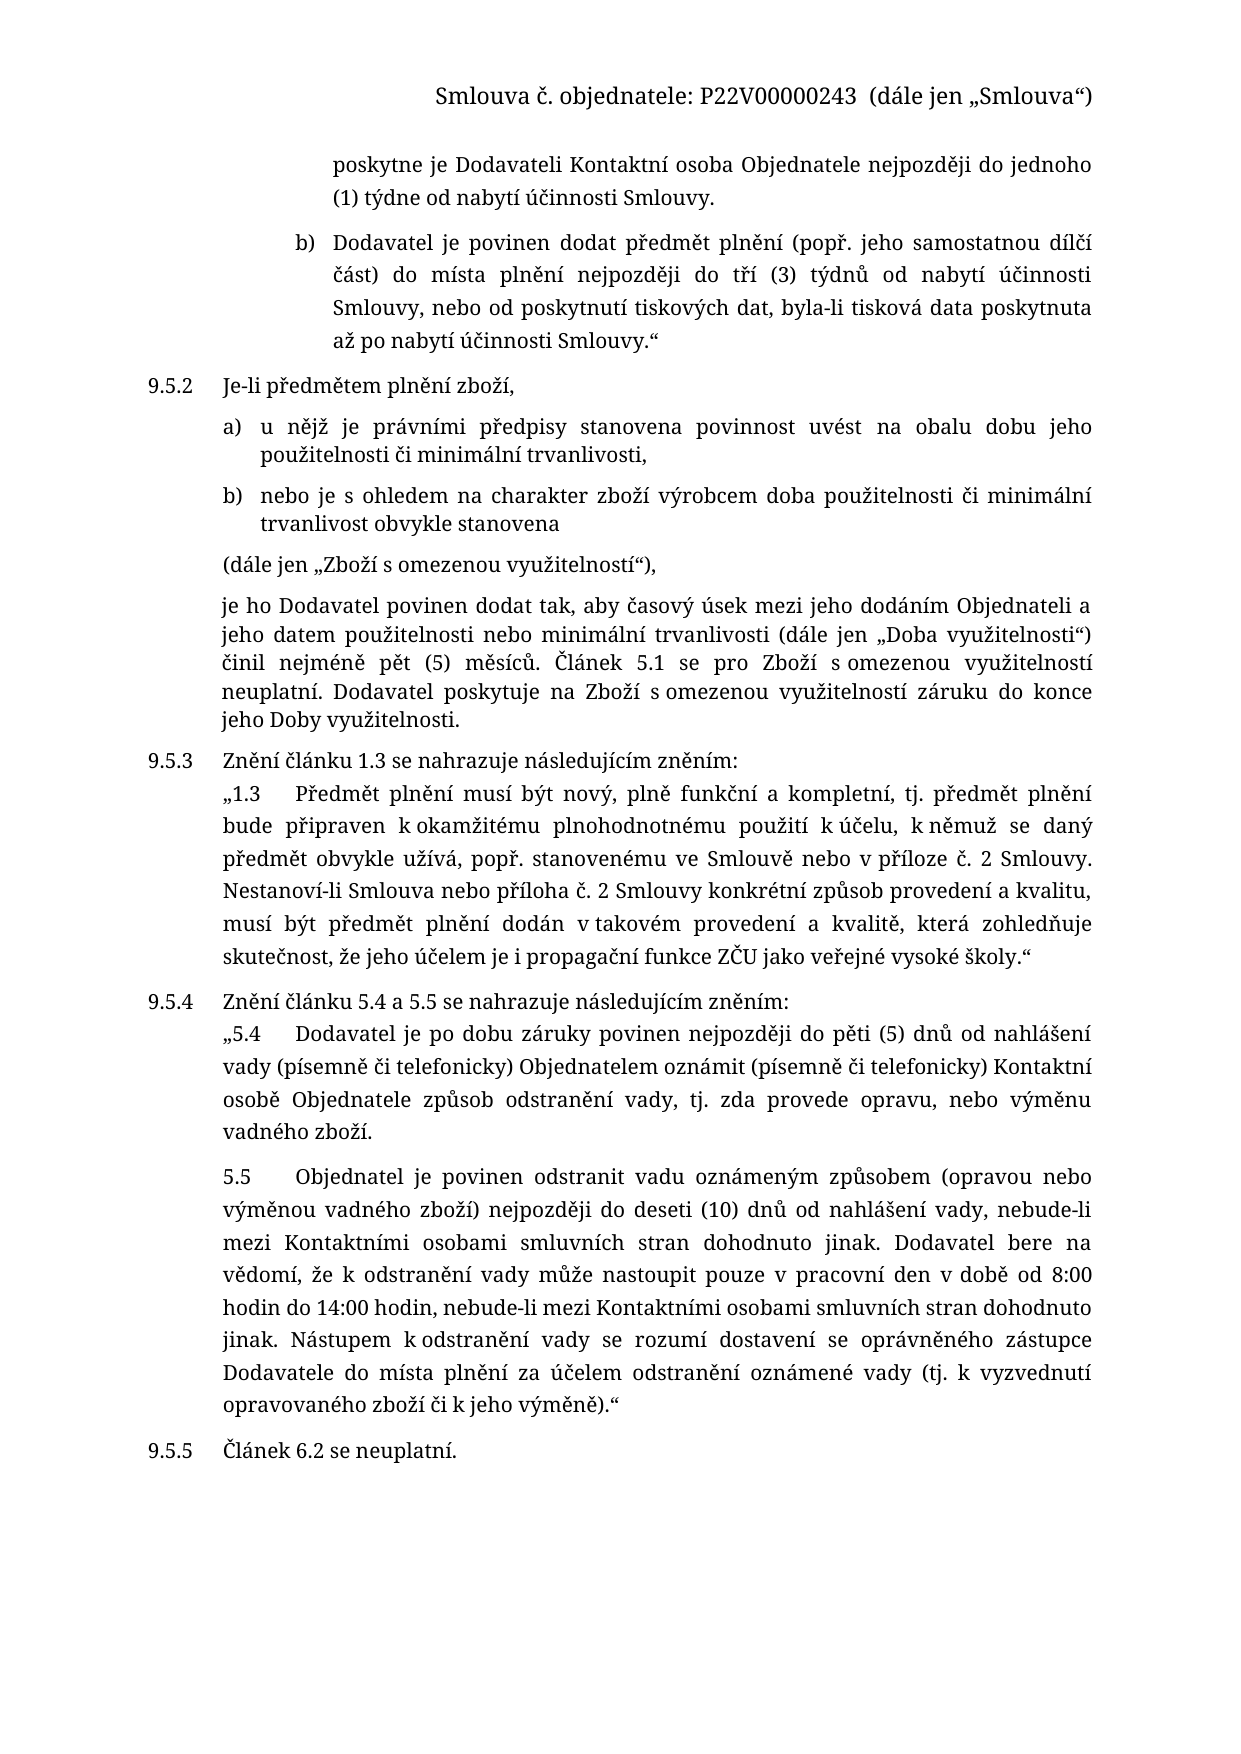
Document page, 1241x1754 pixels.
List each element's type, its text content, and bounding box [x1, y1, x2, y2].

list Je-li předmětem plnění zboží, [148, 371, 1093, 399]
list Znění článku 5.4 a 5.5 se nahrazuje následujícím zněním: [148, 987, 1093, 1015]
list 5.5 Objednatel je povinen odstranit vadu oznámeným způsobem (opravou nebo výměnou vadného zboží) nejpozději do deseti (10) dnů od nahlášení vady, nebude-li mezi Kontaktními osobami smluvních stran dohodnuto jinak. Dodavatel bere na vědomí, že k odstranění vady může nastoupit pouze v pracovní den v době od 8:00 hodin do 14:00 hodin, nebude-li mezi Kontaktními osobami smluvních stran dohodnuto jinak. Nástupem k odstranění vady se rozumí dostavení se oprávněného zástupce Dodavatele do místa plnění za účelem odstranění oznámené vady (tj. k vyzvednutí opravovaného zboží či k jeho výměně).“ [223, 1162, 1093, 1419]
list nebo je s ohledem na charakter zboží výrobcem doba použitelnosti či minimální trvanlivost obvykle stanovena [223, 481, 1093, 538]
list Článek 6.2 se neuplatní. [148, 1436, 1093, 1464]
text (dále jen „Zboží s omezenou využitelností“), [223, 551, 1093, 579]
text je ho Dodavatel povinen dodat tak, aby časový úsek mezi jeho dodáním Objednateli a jeho datem použitelnosti nebo minimální trvanlivosti (dále jen „Doba využitelnosti“) činil nejméně pět (5) měsíců. Článek 5.1 se pro Zboží s omezenou využitelností neuplatní. Dodavatel poskytuje na Zboží s omezenou využitelností záruku do konce jeho Doby využitelnosti. [221, 591, 1093, 734]
list „1.3 Předmět plnění musí být nový, plně funkční a kompletní, tj. předmět plnění bude připraven k okamžitému plnohodnotnému použití k účelu, k němuž se daný předmět obvykle užívá, popř. stanovenému ve Smlouvě nebo v příloze č. 2 Smlouvy. Nestanoví-li Smlouva nebo příloha č. 2 Smlouvy konkrétní způsob provedení a kvalitu, musí být předmět plnění dodán v takovém provedení a kvalitě, která zohledňuje skutečnost, že jeho účelem je i propagační funkce ZČU jako veřejné vysoké školy.“ [223, 779, 1093, 970]
list Znění článku 1.3 se nahrazuje následujícím zněním: [148, 746, 1093, 774]
list „5.4 Dodavatel je po dobu záruky povinen nejpozději do pěti (5) dnů od nahlášení vady (písemně či telefonicky) Objednatelem oznámit (písemně či telefonicky) Kontaktní osobě Objednatele způsob odstranění vady, tj. zda provede opravu, nebo výměnu vadného zboží. [223, 1019, 1093, 1146]
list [295, 150, 1093, 211]
list Dodavatel je povinen dodat předmět plnění (popř. jeho samostatnou dílčí část) do místa plnění nejpozději do tří (3) týdnů od nabytí účinnosti Smlouvy, nebo od poskytnutí tiskových dat, byla-li tisková data poskytnuta až po nabytí účinnosti Smlouvy.“ [295, 228, 1093, 354]
list u nějž je právními předpisy stanovena povinnost uvést na obalu dobu jeho použitelnosti či minimální trvanlivosti, [223, 412, 1093, 469]
